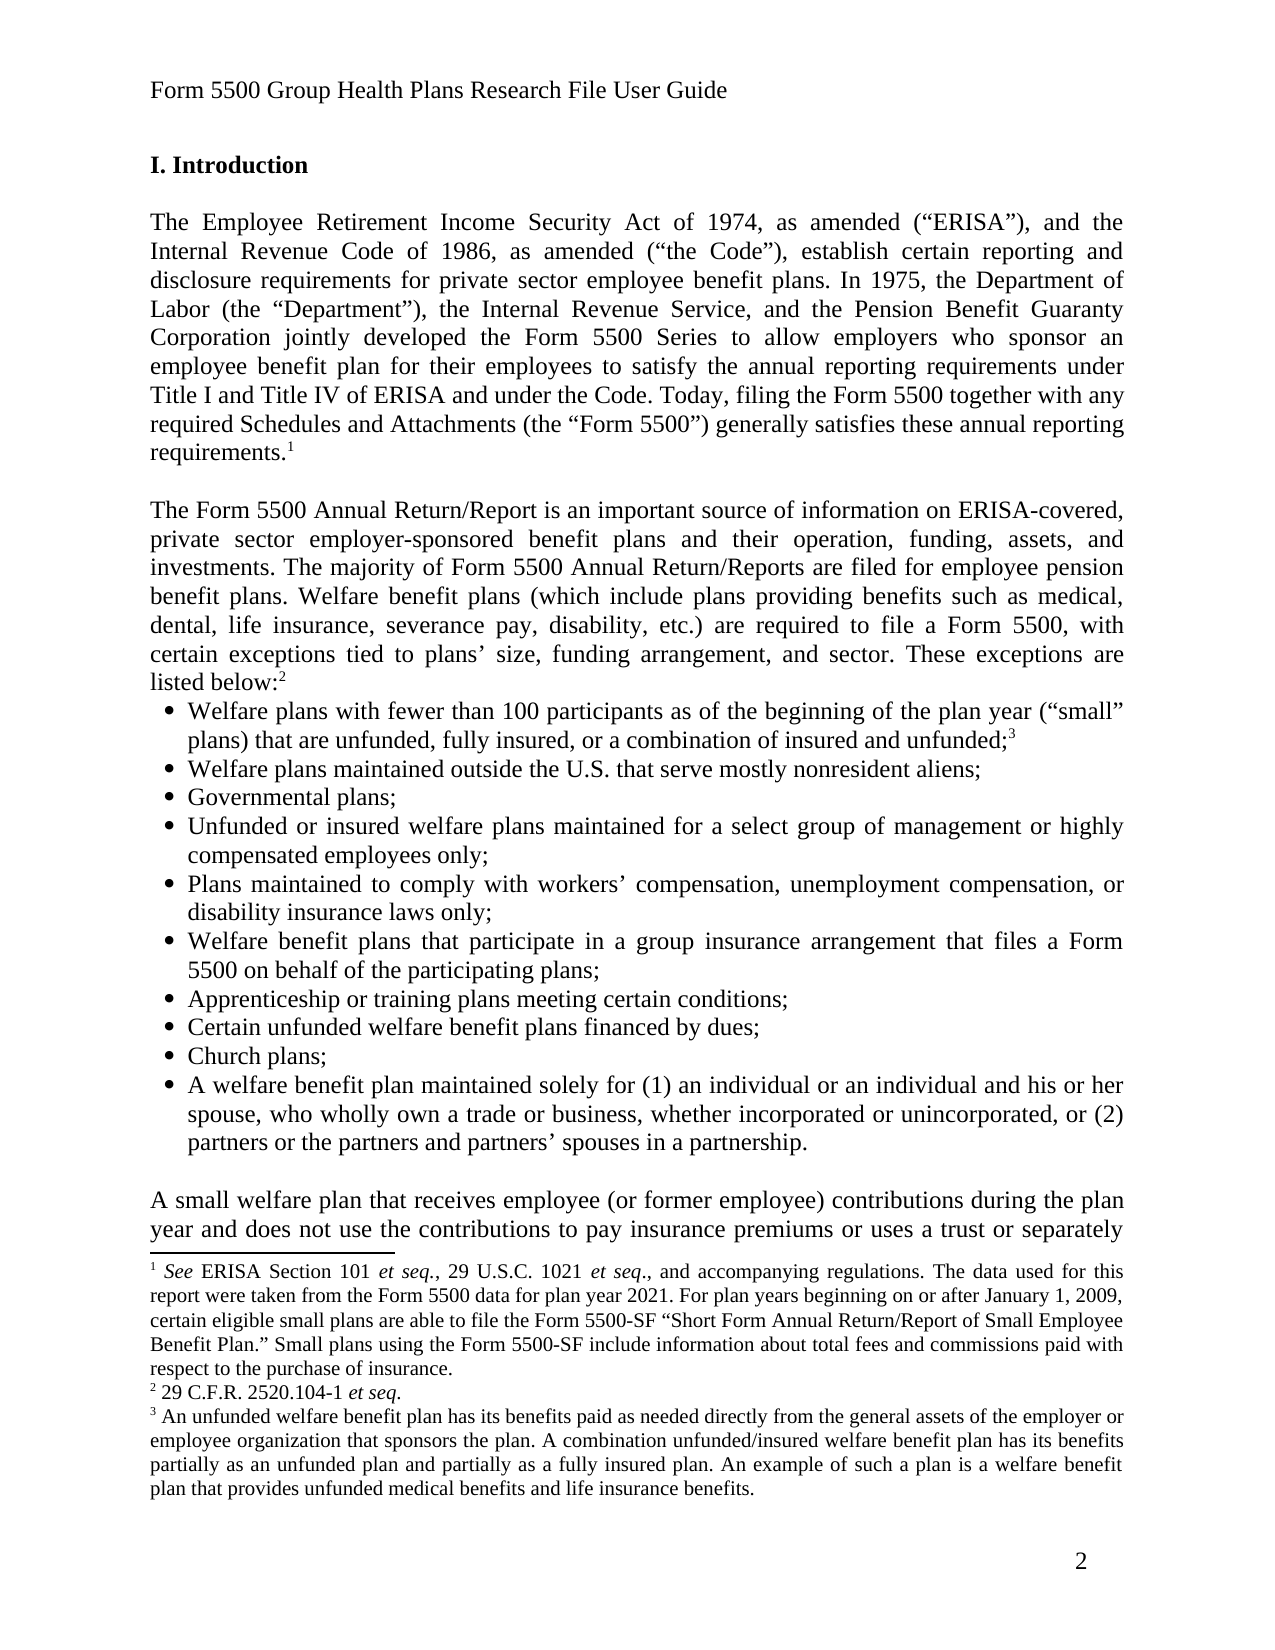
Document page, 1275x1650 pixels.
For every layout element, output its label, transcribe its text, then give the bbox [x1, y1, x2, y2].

list Welfare benefit plans that participate in a group insurance arrangement that files a Form 5500 on behalf of the participating plans; [165, 926, 1125, 984]
list Apprenticeship or training plans meeting certain conditions; [165, 984, 1125, 1012]
list Plans maintained to comply with workers’ compensation, unemployment compensation, or disability insurance laws only; [165, 869, 1125, 926]
list Certain unfunded welfare benefit plans financed by dues; [165, 1012, 1125, 1041]
subtitle I. Introduction [150, 150, 1125, 179]
list Governmental plans; [165, 782, 1125, 811]
text The Employee Retirement Income Security Act of 1974, as amended (“ERISA”), and the Internal Revenue Code of 1986, as amended (“the Code”), establish certain reporting and disclosure requirements for private sector employee benefit plans. In 1975, the Department of Labor (the “Department”), the Internal Revenue Service, and the Pension Benefit Guaranty Corporation jointly developed the Form 5500 Series to allow employers who sponsor an employee benefit plan for their employees to satisfy the annual reporting requirements under Title I and Title IV of ERISA and under the Code. Today, filing the Form 5500 together with any required Schedules and Attachments (the “Form 5500”) generally satisfies these annual reporting requirements. [150, 207, 1125, 466]
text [150, 1185, 1125, 1242]
list Welfare plans maintained outside the U.S. that serve mostly nonresident aliens; [165, 754, 1125, 782]
list Welfare plans with fewer than 100 participants as of the beginning of the plan year (“small” plans) that are unfunded, fully insured, or a combination of insured and unfunded; [165, 696, 1125, 754]
list A welfare benefit plan maintained solely for (1) an individual or an individual and his or her spouse, who wholly own a trade or business, whether incorporated or unincorporated, or (2) partners or the partners and partners’ spouses in a partnership. [165, 1070, 1125, 1156]
list Unfunded or insured welfare plans maintained for a select group of management or highly compensated employees only; [165, 811, 1125, 869]
text The Form 5500 Annual Return/Report is an important source of information on ERISA-covered, private sector employer-sponsored benefit plans and their operation, funding, assets, and investments. The majority of Form 5500 Annual Return/Reports are filed for employee pension benefit plans. Welfare benefit plans (which include plans providing benefits such as medical, dental, life insurance, severance pay, disability, etc.) are required to file a Form 5500, with certain exceptions tied to plans’ size, funding arrangement, and sector. These exceptions are listed below: [150, 495, 1125, 696]
list Church plans; [165, 1041, 1125, 1070]
